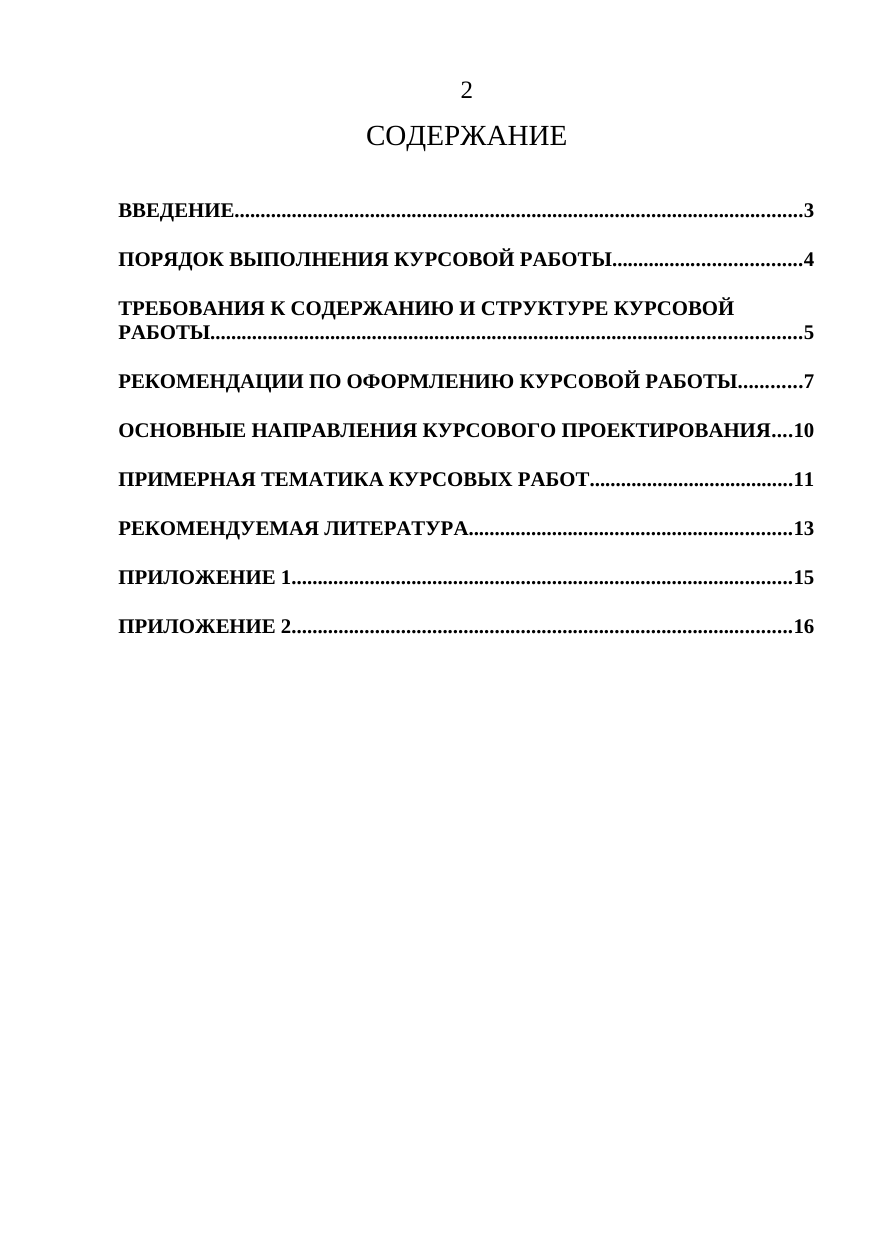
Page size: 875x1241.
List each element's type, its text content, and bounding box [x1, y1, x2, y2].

text ОСНОВНЫЕ НАПРАВЛЕНИЯ КУРСОВОГО ПРОЕКТИРОВАНИЯ 10 [118, 418, 815, 442]
text ПРИЛОЖЕНИЕ 2 16 [118, 614, 815, 638]
text ТРЕБОВАНИЯ К СОДЕРЖАНИЮ И СТРУКТУРЕ КУРСОВОЙ РАБОТЫ 5 [118, 296, 815, 344]
text РЕКОМЕНДУЕМАЯ ЛИТЕРАТУРА 13 [118, 516, 815, 540]
text ПОРЯДОК ВЫПОЛНЕНИЯ КУРСОВОЙ РАБОТЫ 4 [118, 247, 815, 271]
text ПРИМЕРНАЯ ТЕМАТИКА КУРСОВЫХ РАБОТ 11 [118, 467, 815, 491]
text ПРИЛОЖЕНИЕ 1 15 [118, 565, 815, 589]
text РЕКОМЕНДАЦИИ ПО ОФОРМЛЕНИЮ КУРСОВОЙ РАБОТЫ 7 [118, 369, 815, 393]
text СОДЕРЖАНИЕ [118, 118, 815, 152]
text ВВЕДЕНИЕ 3 [118, 198, 815, 222]
